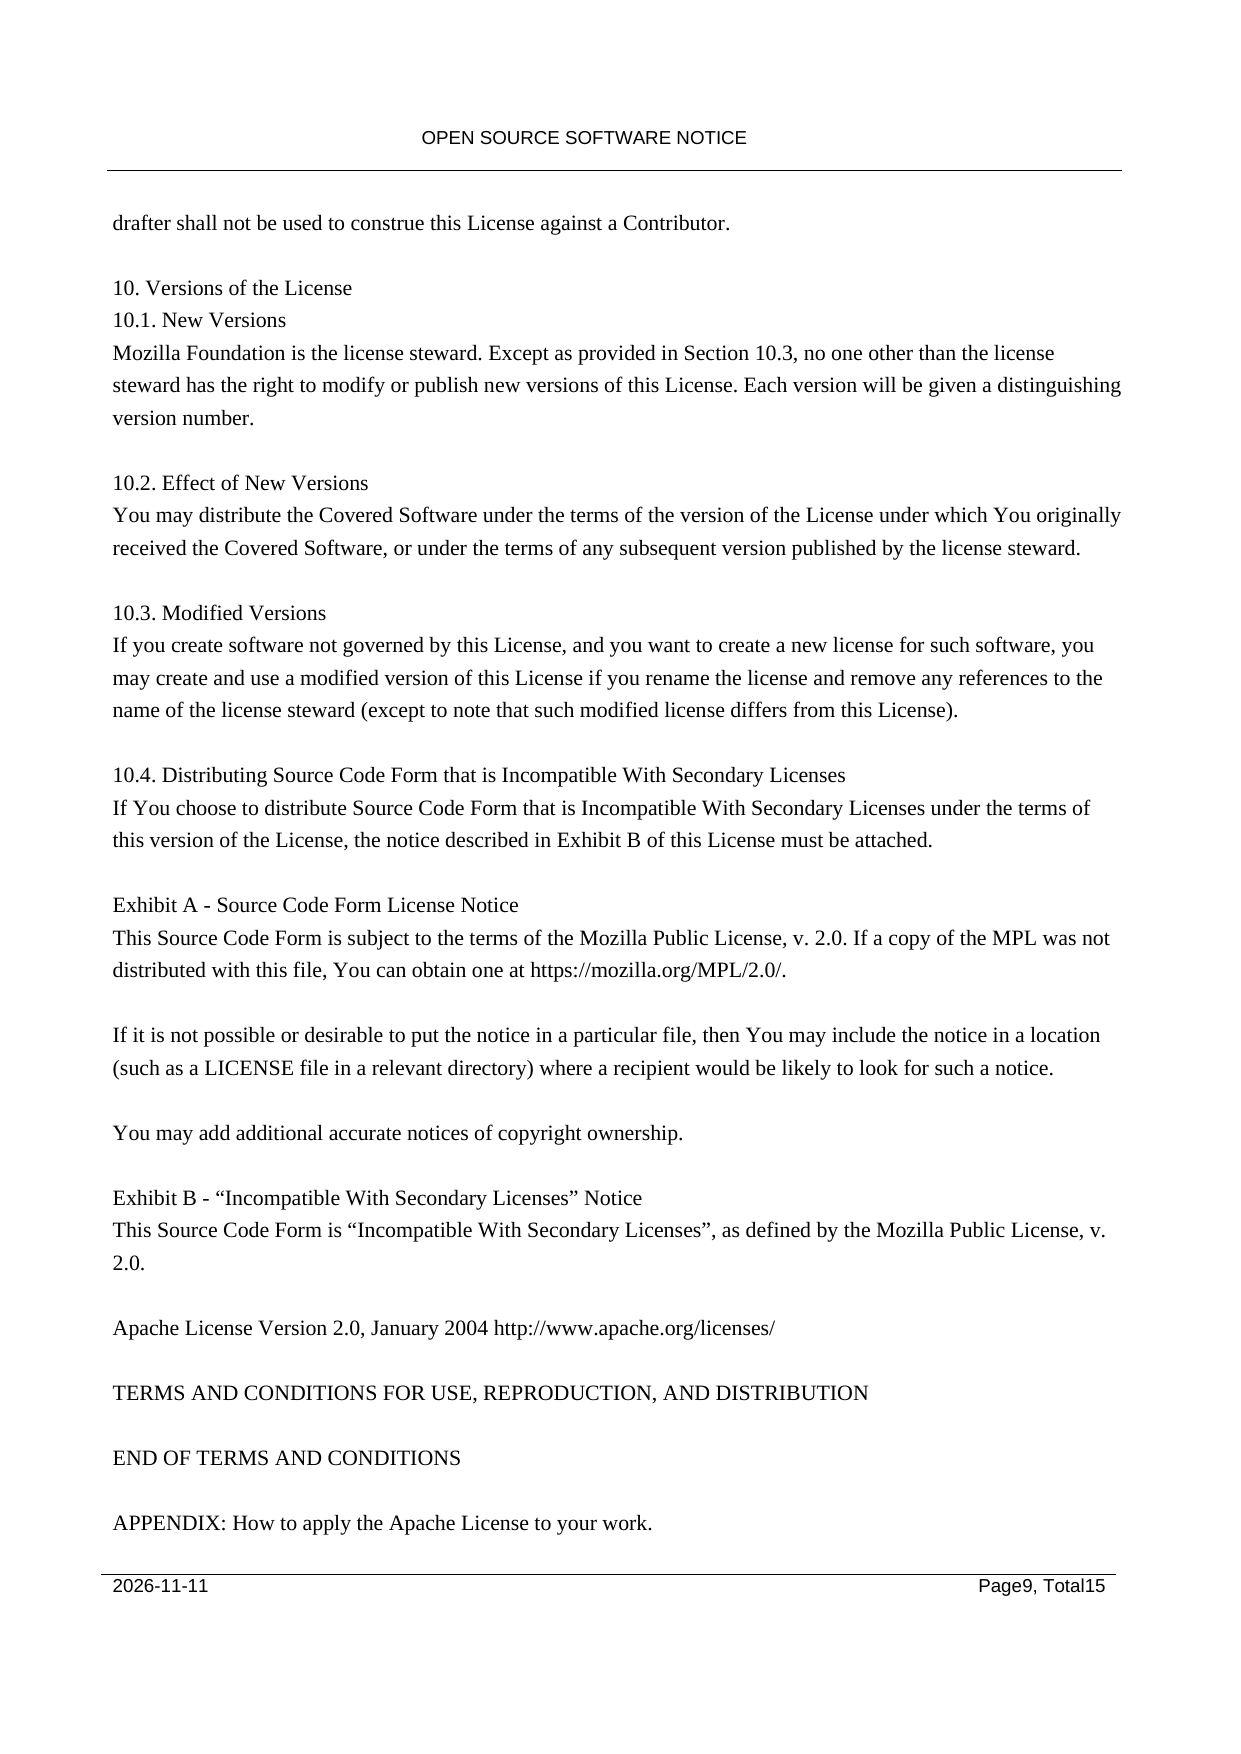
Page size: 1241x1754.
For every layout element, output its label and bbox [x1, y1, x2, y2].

text [112, 206, 1128, 1539]
